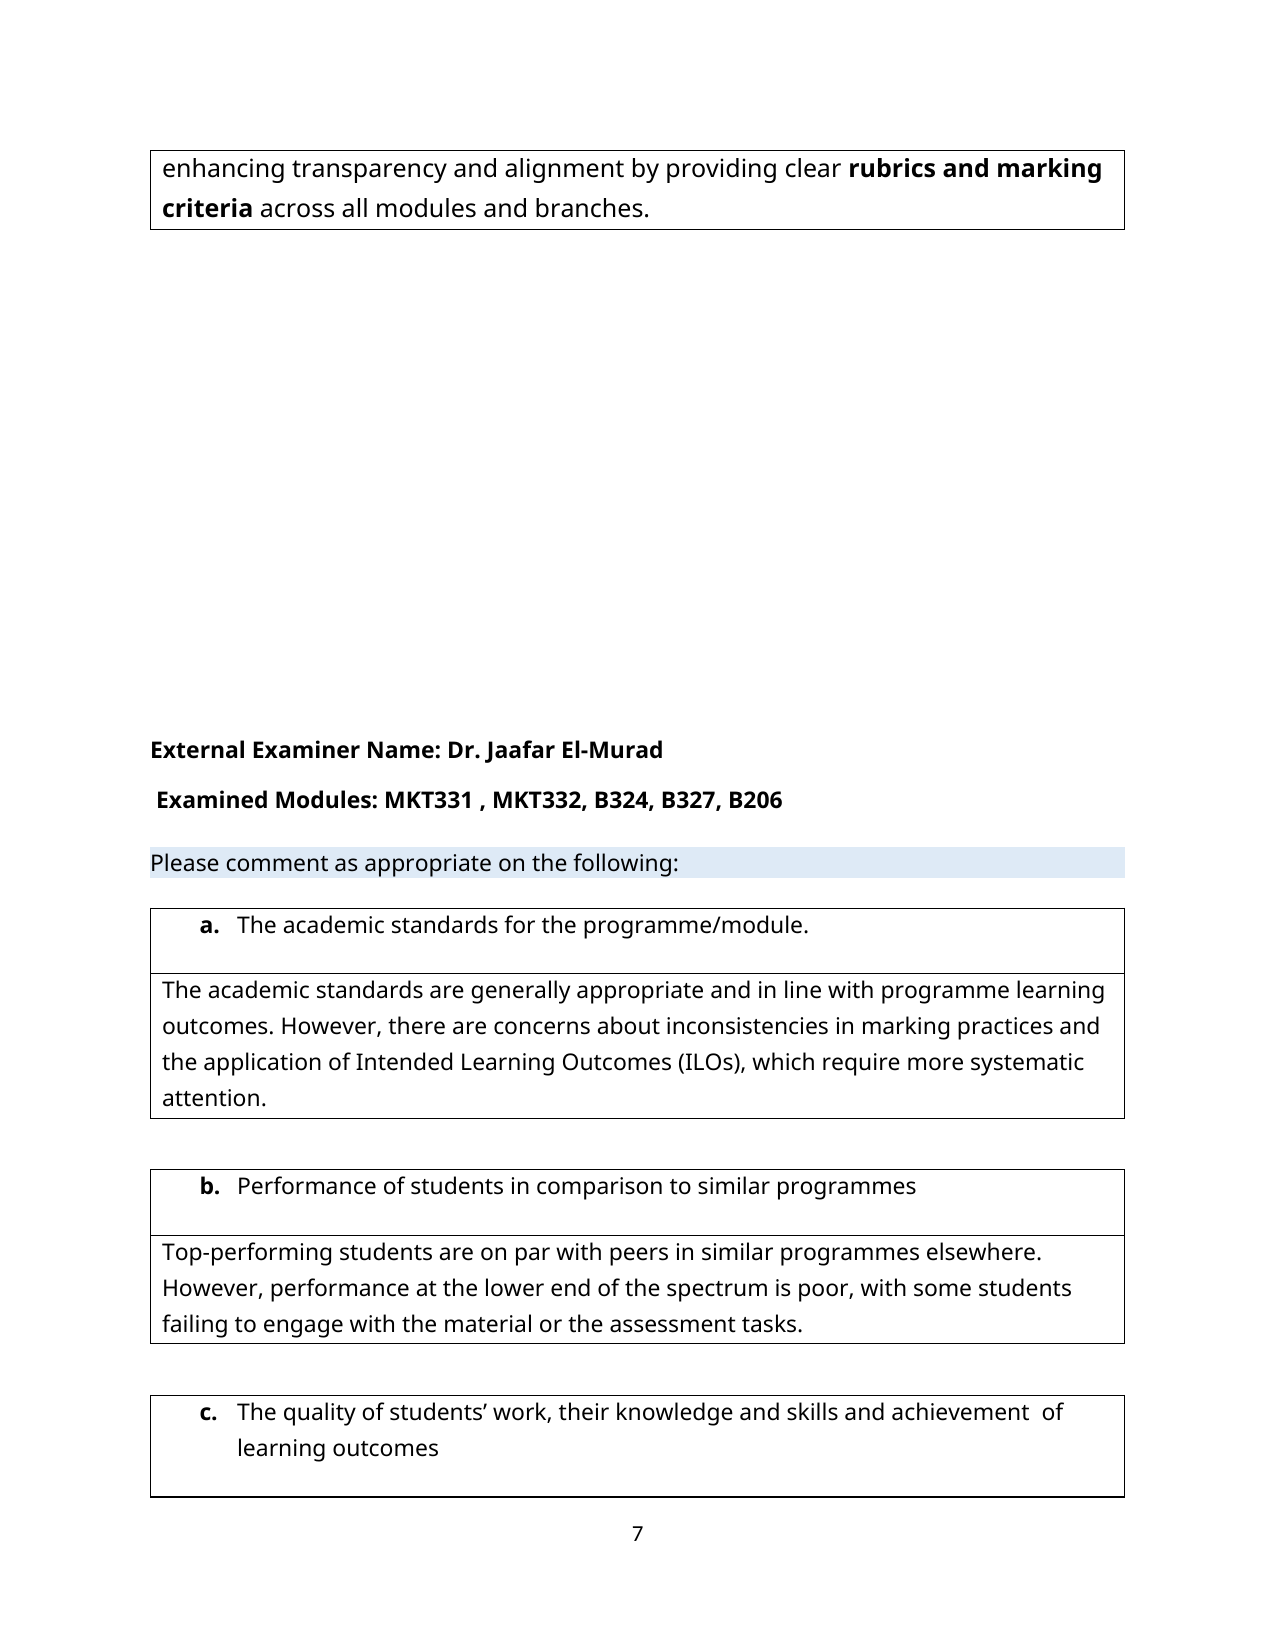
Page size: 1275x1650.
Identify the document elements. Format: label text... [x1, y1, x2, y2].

table_header Performance of students in comparison to similar programmes [151, 1170, 1124, 1235]
text Please comment as appropriate on the following: [150, 847, 1125, 878]
table_header The academic standards for the programme/module. [151, 909, 1124, 973]
text External Examiner Name: Dr. Jaafar El-Murad [150, 734, 1125, 765]
text Examined Modules: MKT331 , MKT332, B324, B327, B206 [150, 784, 1125, 815]
table_cell The academic standards are generally appropriate and in line with programme learning outcomes. However, there are concerns about inconsistencies in marking practices and the application of Intended Learning Outcomes (ILOs), which require more systematic attention. [151, 974, 1124, 1118]
table_header The quality of students’ work, their knowledge and skills and achievement of learning outcomes [151, 1396, 1124, 1496]
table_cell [151, 151, 1124, 228]
table_cell Top-performing students are on par with peers in similar programmes elsewhere. However, performance at the lower end of the spectrum is poor, with some students failing to engage with the material or the assessment tasks. [151, 1236, 1124, 1343]
